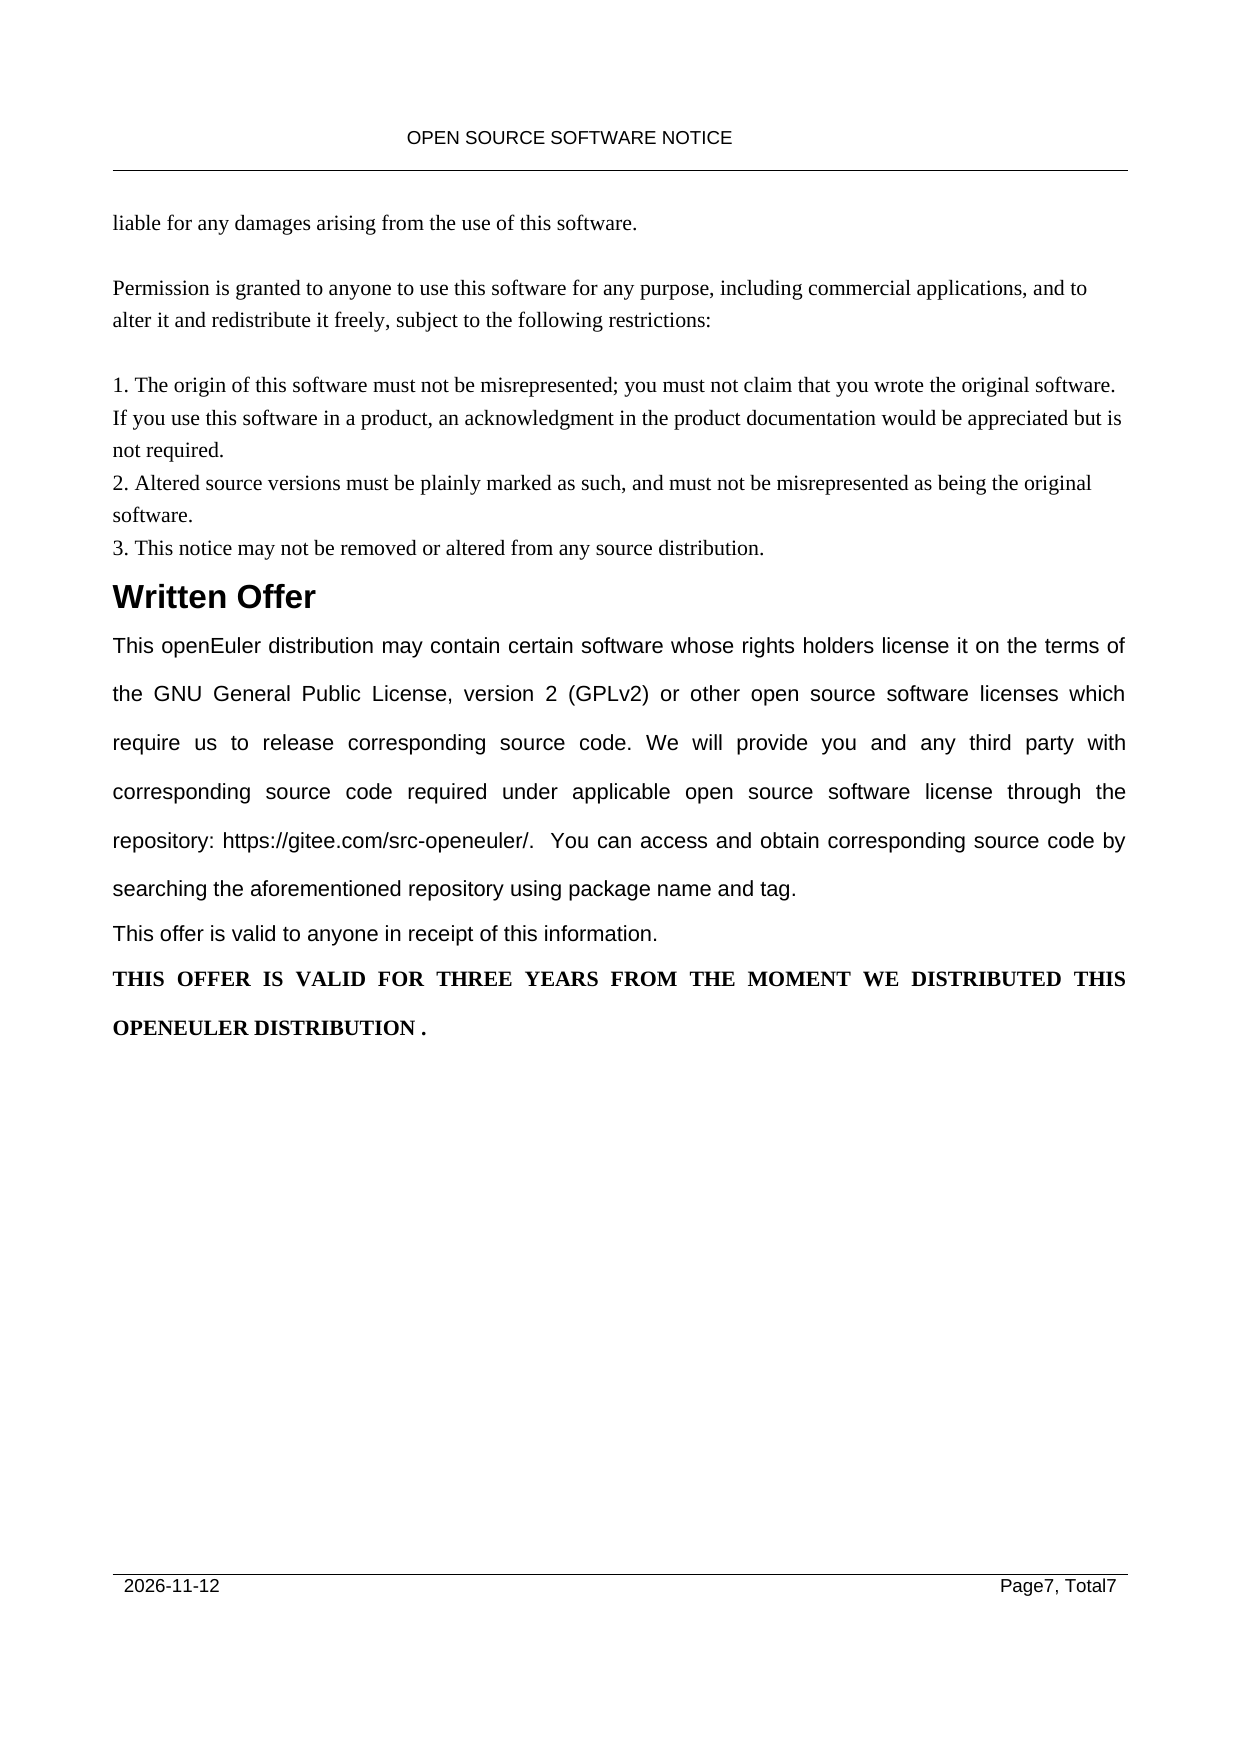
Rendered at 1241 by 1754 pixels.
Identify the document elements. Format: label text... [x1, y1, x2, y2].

text THIS OFFER IS VALID FOR THREE YEARS FROM THE MOMENT WE DISTRIBUTED THIS OPENEULER DISTRIBUTION . [112, 963, 1128, 1044]
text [112, 206, 1128, 564]
text This openEuler distribution may contain certain software whose rights holders license it on the terms of the GNU General Public License, version 2 (GPLv2) or other open source software licenses which require us to release corresponding source code. We will provide you and any third party with corresponding source code required under applicable open source software license through the repository: https://gitee.com/src-openeuler/. You can access and obtain corresponding source code by searching the aforementioned repository using package name and tag. [112, 629, 1128, 905]
text Written Offer [112, 564, 1128, 629]
text This offer is valid to anyone in receipt of this information. [112, 918, 1128, 950]
